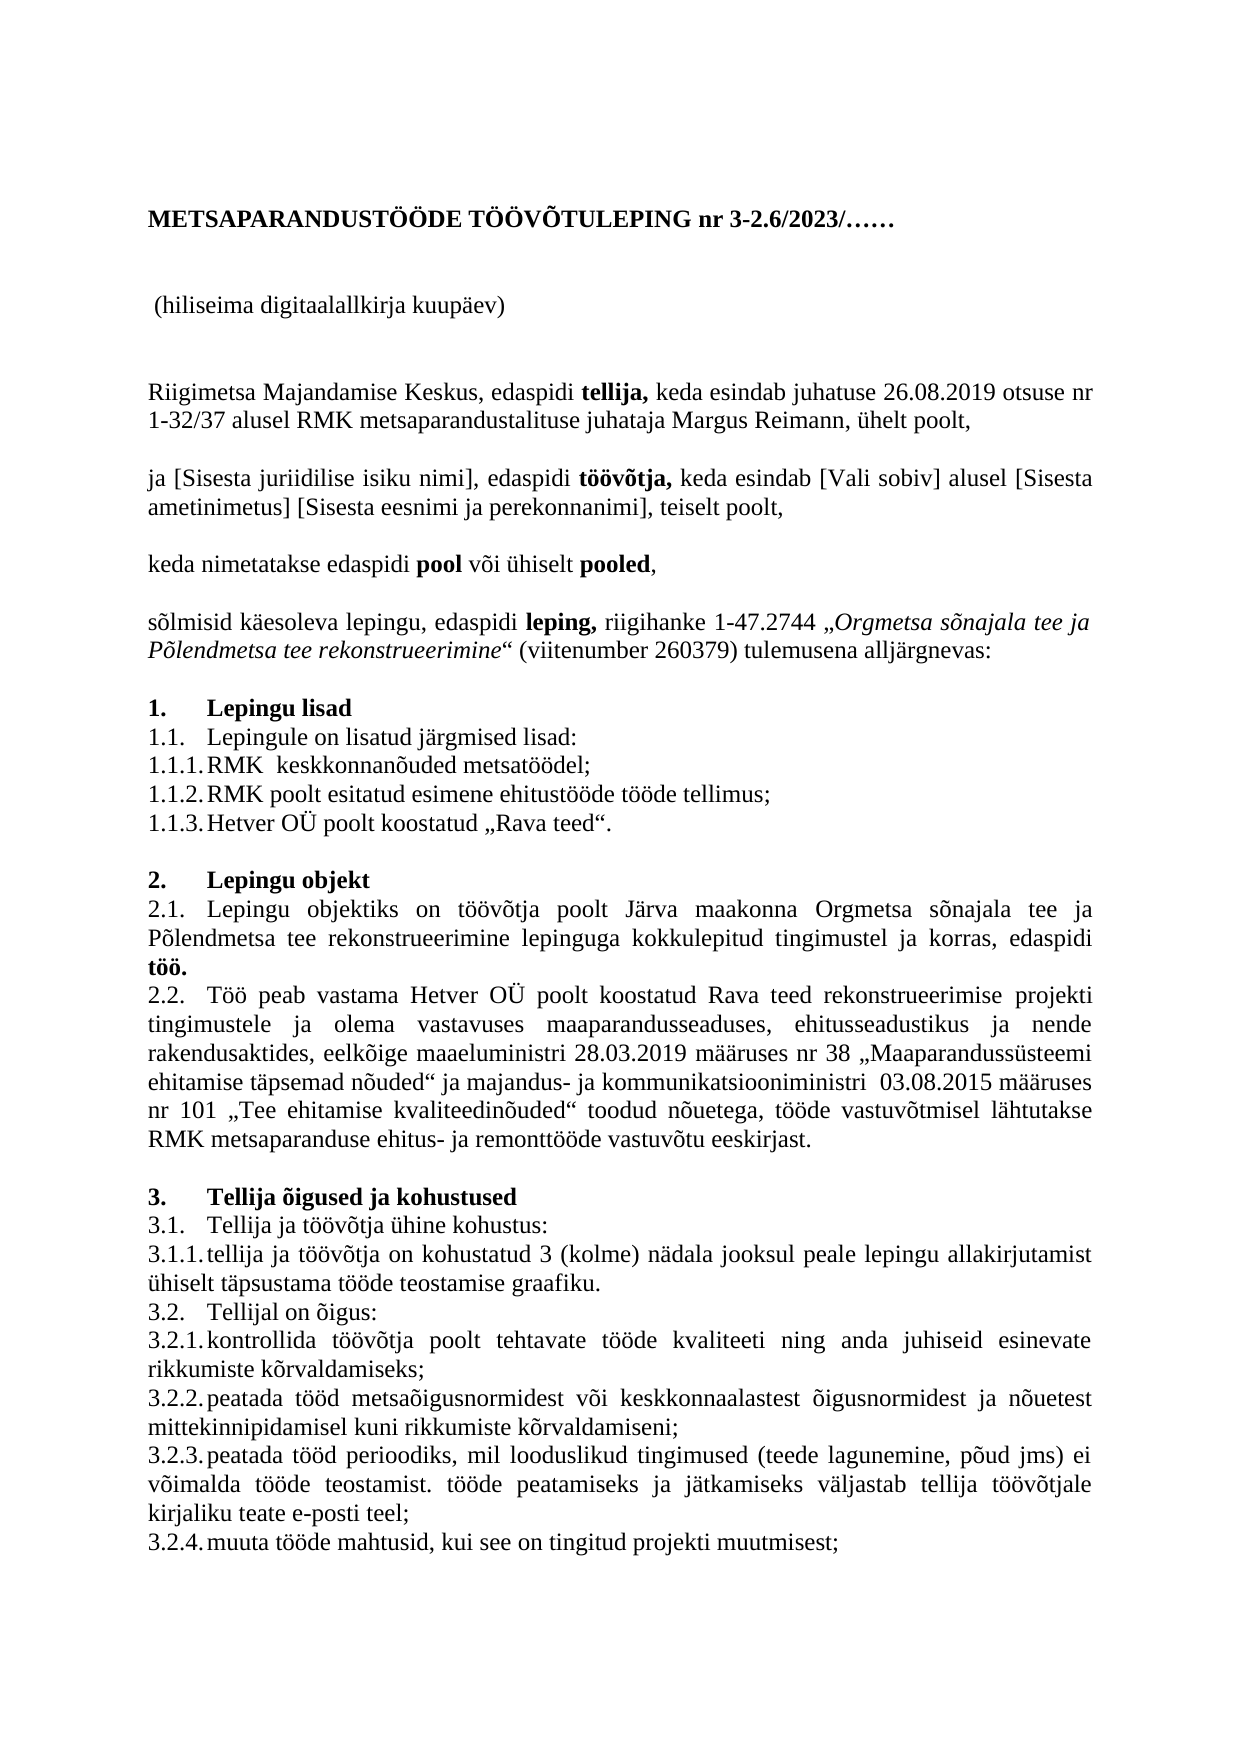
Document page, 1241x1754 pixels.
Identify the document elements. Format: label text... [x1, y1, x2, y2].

text Tellijal on õigus: [148, 1297, 1093, 1325]
text Töö peab vastama Hetver OÜ poolt koostatud Rava teed rekonstrueerimise projekti tingimustele ja olema vastavuses maaparandusseaduses, ehitusseadustikus ja nende rakendusaktides, eelkõige maaeluministri 28.03.2019 määruses nr 38 „Maaparandussüsteemi ehitamise täpsemad nõuded“ ja majandus- ja kommunikatsiooniministri 03.08.2015 määruses nr 101 „Tee ehitamise kvaliteedinõuded“ toodud nõuetega, tööde vastuvõtmisel lähtutakse RMK metsaparanduse ehitus- ja remonttööde vastuvõtu eeskirjast. [148, 980, 1093, 1153]
text ja edaspidi töövõtja, keda esindab alusel teiselt poolt, [148, 463, 1093, 520]
text Hetver OÜ poolt koostatud „Rava teed“. [148, 808, 1093, 837]
text Tellija õigused ja kohustused [148, 1182, 1093, 1210]
text kontrollida töövõtja poolt tehtavate tööde kvaliteeti ning anda juhiseid esinevate rikkumiste kõrvaldamiseks; [148, 1325, 1093, 1383]
text RMK keskkonnanõuded metsatöödel; [148, 750, 1093, 779]
text muuta tööde mahtusid, kui see on tingitud projekti muutmisest; [148, 1527, 1093, 1555]
text Lepingu lisad [148, 693, 1093, 722]
text Riigimetsa Majandamise Keskus, edaspidi tellija, keda esindab nr 1-32/37 alusel RMK metsaparandustalituse juhataja Margus Reimann, ühelt poolt, [148, 377, 1093, 434]
text tellija ja töövõtja on kohustatud 3 (kolme) nädala jooksul peale lepingu allakirjutamist ühiselt täpsustama tööde teostamise graafiku. [148, 1239, 1093, 1297]
text METSAPARANDUSTÖÖDE TÖÖVÕTULEPING nr 3-2.6/2023/…… [148, 204, 1093, 232]
text Lepingu objektiks on töövõtja poolt Järva maakonna Orgmetsa sõnajala tee ja Põlendmetsa tee rekonstrueerimine lepinguga kokkulepitud tingimustel ja korras, edaspidi töö. [148, 894, 1093, 980]
text peatada tööd metsaõigusnormidest või keskkonnaalastest õigusnormidest ja nõuetest mittekinnipidamisel kuni rikkumiste kõrvaldamiseni; [148, 1383, 1093, 1440]
text Lepingule on lisatud järgmised lisad: [148, 722, 1093, 750]
text keda nimetatakse edaspidi pool või ühiselt pooled, [148, 549, 1093, 578]
text sõlmisid käesoleva lepingu, edaspidi leping, 1-47.2744 „Orgmetsa sõnajala tee ja Põlendmetsa tee rekonstrueerimine“ (viitenumber 260379) tulemusena alljärgnevas: [148, 607, 1093, 664]
text RMK poolt esitatud esimene ehitustööde tööde tellimus; [148, 779, 1093, 808]
text Tellija ja töövõtja ühine kohustus: [148, 1210, 1093, 1239]
text peatada tööd perioodiks, mil looduslikud tingimused (teede lagunemine, põud jms) ei võimalda tööde teostamist. tööde peatamiseks ja jätkamiseks väljastab tellija töövõtjale kirjaliku teate e-posti teel; [148, 1440, 1093, 1527]
text (hiliseima digitaalallkirja kuupäev) [148, 290, 1093, 319]
text Lepingu objekt [148, 865, 1093, 894]
